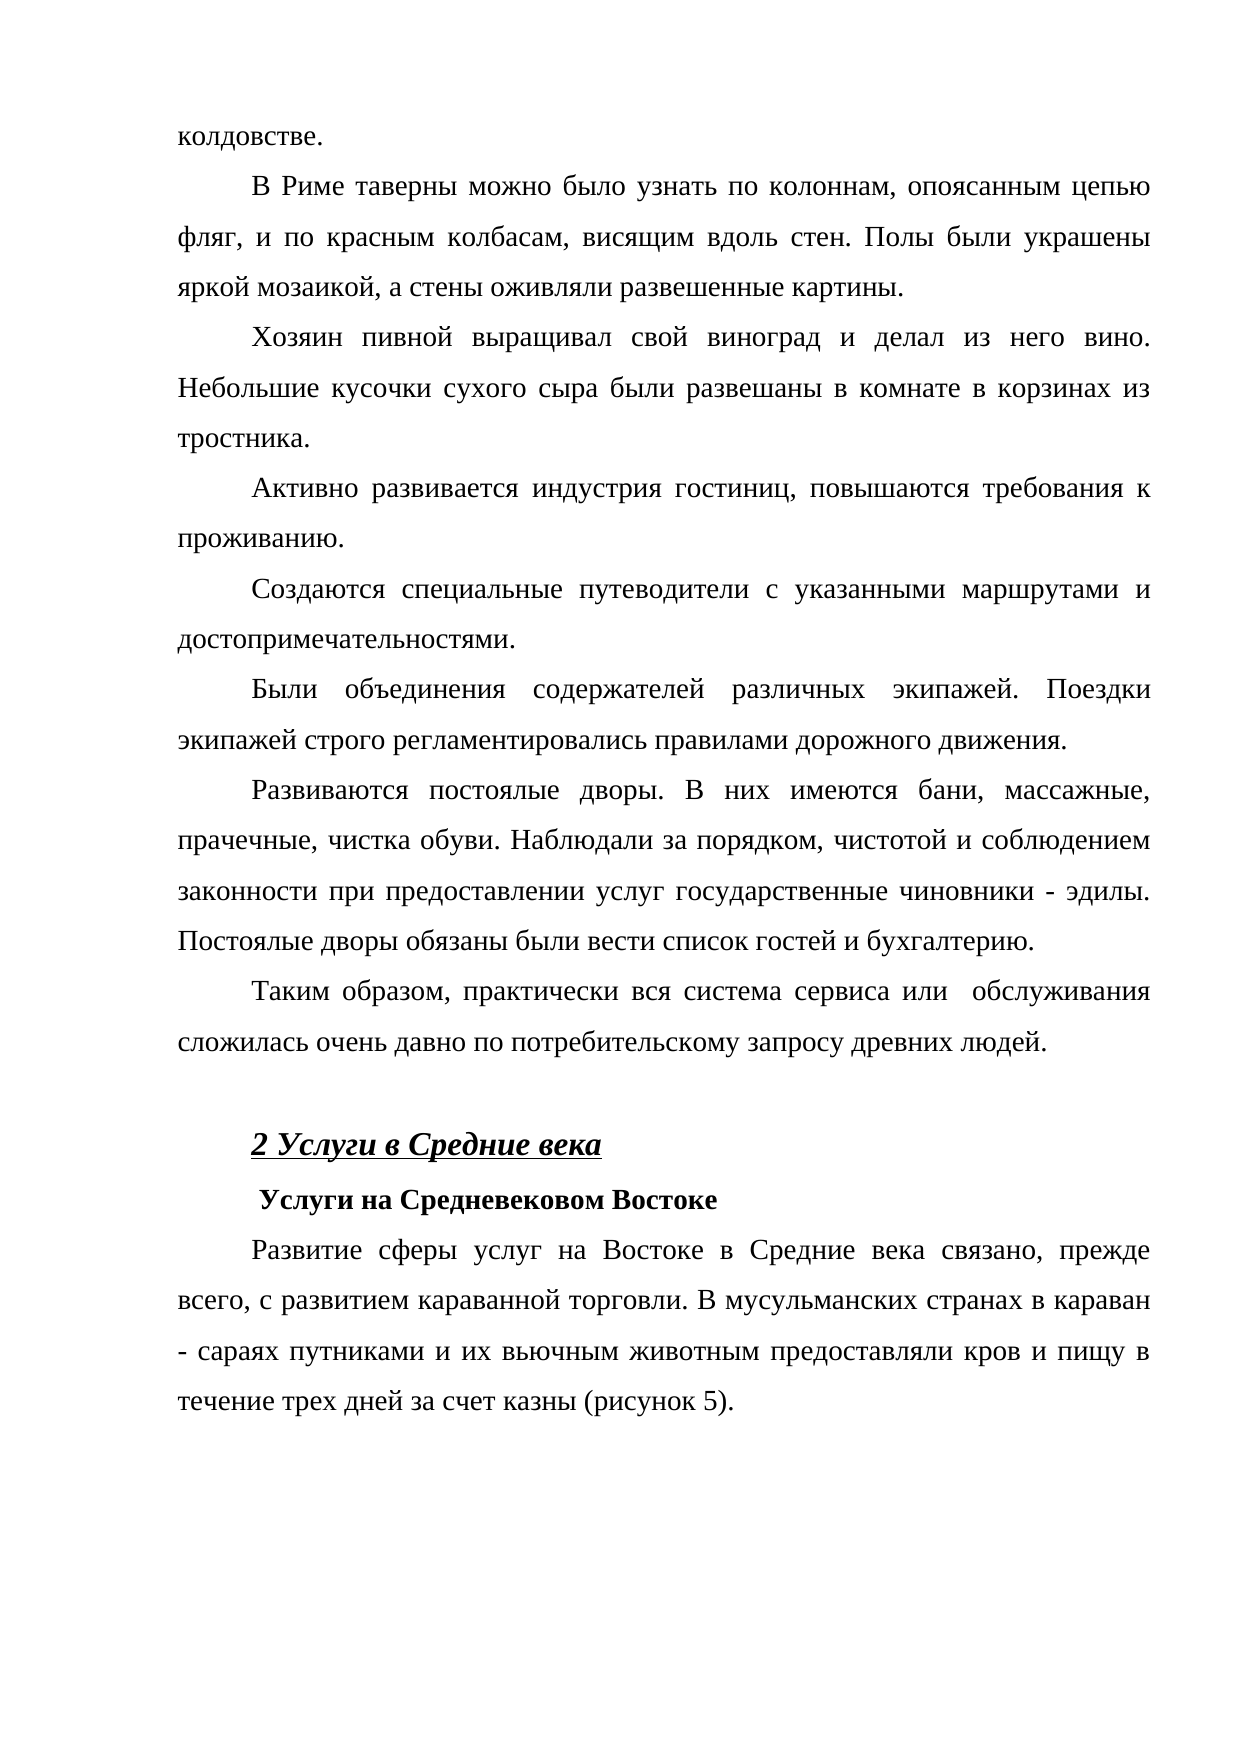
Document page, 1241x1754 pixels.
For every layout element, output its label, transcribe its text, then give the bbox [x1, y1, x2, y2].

text Услуги на Средневековом Востоке [177, 1182, 1152, 1215]
text В Риме таверны можно было узнать по колоннам, опоясанным цепью фляг, и по красным колбасам, висящим вдоль стен. Полы были украшены яркой мозаикой, а стены оживляли развешенные картины. [177, 168, 1152, 303]
text Развиваются постоялые дворы. В них имеются бани, массажные, прачечные, чистка обуви. Наблюдали за порядком, чистотой и соблюдением законности при предоставлении услуг государственные чиновники - эдилы. Постоялые дворы обязаны были вести список гостей и бухгалтерию. [177, 772, 1152, 957]
text Таким образом, практически вся система сервиса или обслуживания сложилась очень давно по потребительскому запросу древних людей. [177, 973, 1152, 1057]
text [177, 118, 1152, 152]
text Были объединения содержателей различных экипажей. Поездки экипажей строго регламентировались правилами дорожного движения. [177, 672, 1152, 755]
text 2 Услуги в Средние века [177, 1124, 1152, 1163]
text Создаются специальные путеводители с указанными маршрутами и достопримечательностями. [177, 571, 1152, 655]
text Развитие сферы услуг на Востоке в Средние века связано, прежде всего, с развитием караванной торговли. В мусульманских странах в караван - сараях путниками и их вьючным животным предоставляли кров и пищу в течение трех дней за счет казны (рисунок 5). [177, 1232, 1152, 1417]
text Хозяин пивной выращивал свой виноград и делал из него вино. Небольшие кусочки сухого сыра были развешаны в комнате в корзинах из тростника. [177, 319, 1152, 453]
text Активно развивается индустрия гостиниц, повышаются требования к проживанию. [177, 470, 1152, 554]
